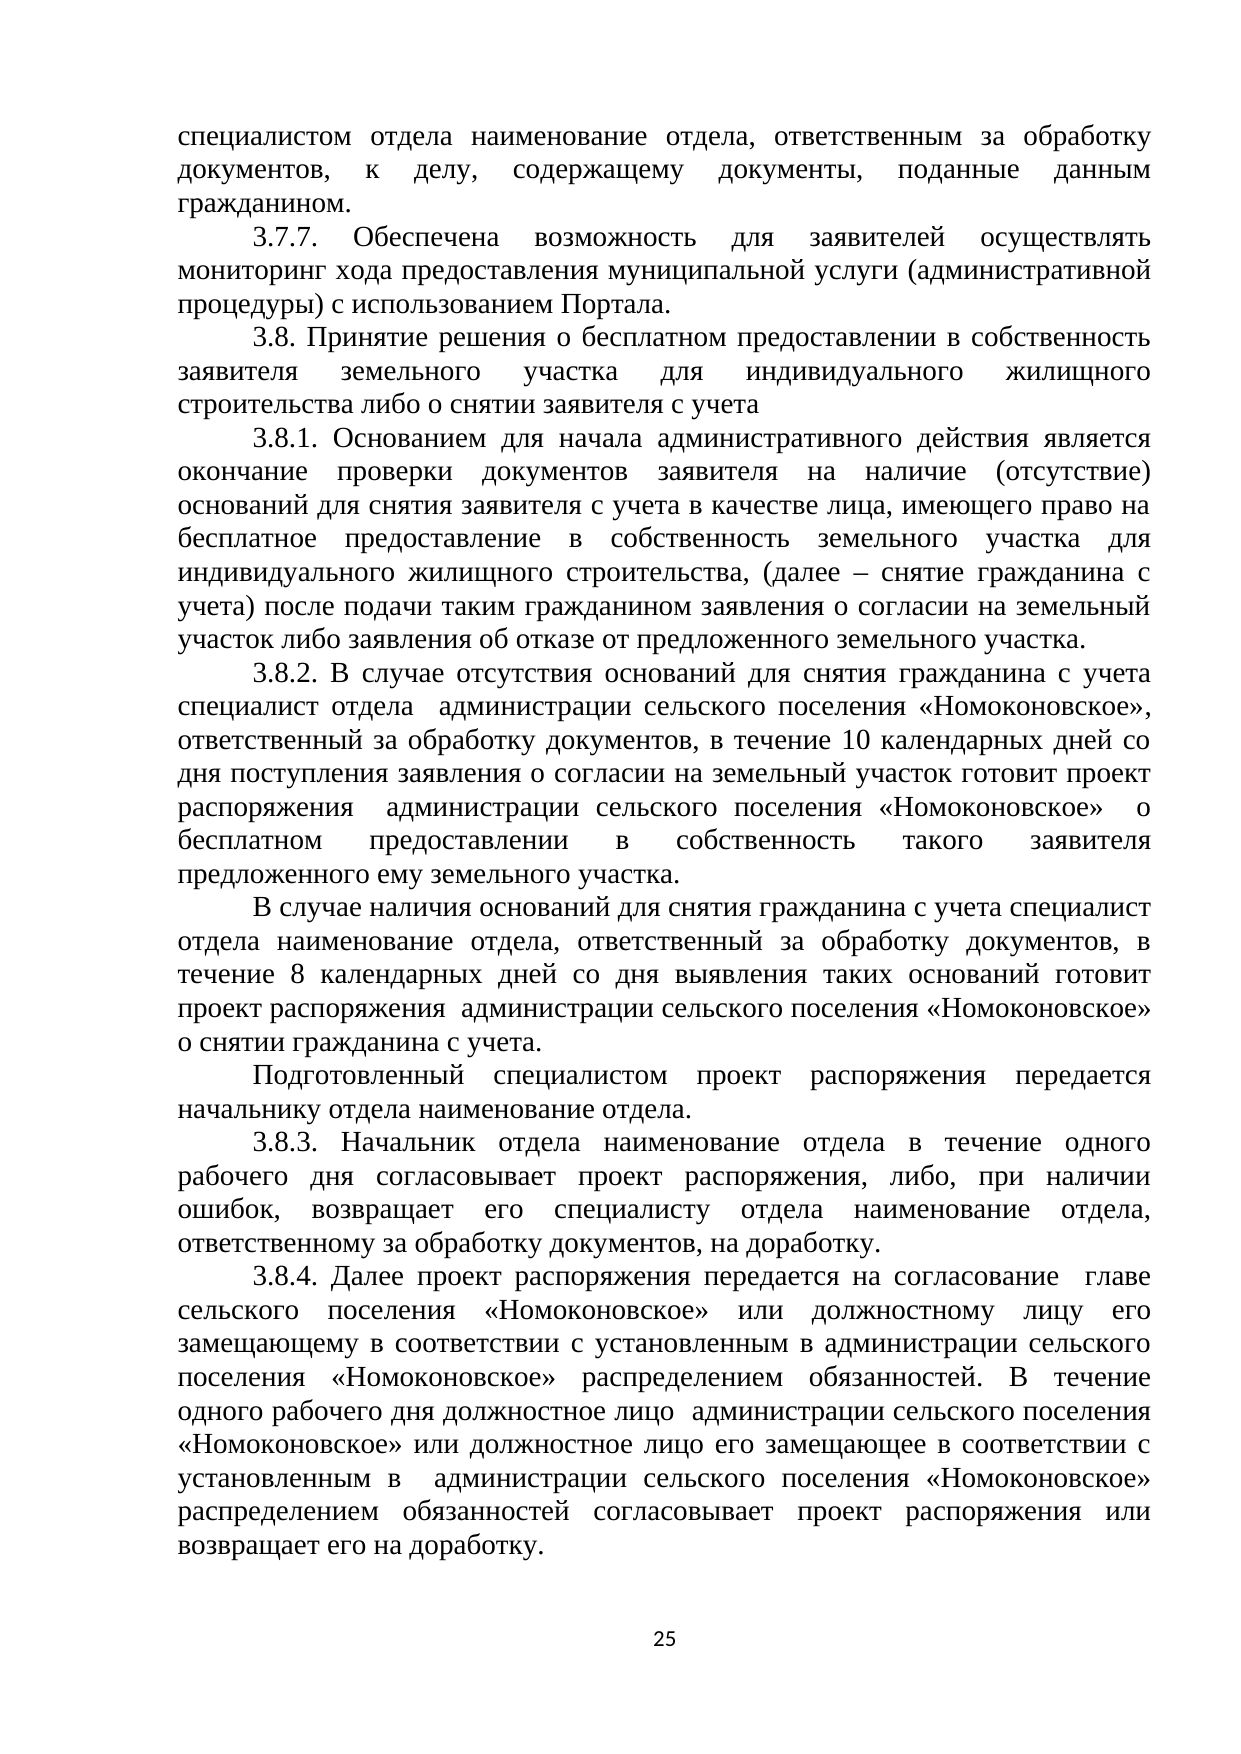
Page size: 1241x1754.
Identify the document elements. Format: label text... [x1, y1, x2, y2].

text 3.8.4. Далее проект распоряжения передается на согласование главе сельского поселения «Номоконовское» или должностному лицу его замещающему в соответствии с установленным в администрации сельского поселения «Номоконовское» распределением обязанностей. В течение одного рабочего дня должностное лицо администрации сельского поселения «Номоконовское» или должностное лицо его замещающее в соответствии с установленным в администрации сельского поселения «Номоконовское» распределением обязанностей согласовывает проект распоряжения или возвращает его на доработку. [177, 1258, 1152, 1560]
text В случае наличия оснований для снятия гражданина с учета специалист отдела наименование отдела, ответственный за обработку документов, в течение 8 календарных дней со дня выявления таких оснований готовит проект распоряжения администрации сельского поселения «Номоконовское» о снятии гражданина с учета. [177, 889, 1152, 1057]
text 3.8.1. Основанием для начала административного действия является окончание проверки документов заявителя на наличие (отсутствие) оснований для снятия заявителя с учета в качестве лица, имеющего право на бесплатное предоставление в собственность земельного участка для индивидуального жилищного строительства, (далее – снятие гражданина с учета) после подачи таким гражданином заявления о согласии на земельный участок либо заявления об отказе от предложенного земельного участка. [177, 420, 1152, 655]
text 3.8.3. Начальник отдела наименование отдела в течение одного рабочего дня согласовывает проект распоряжения, либо, при наличии ошибок, возвращает его специалисту отдела наименование отдела, ответственному за обработку документов, на доработку. [177, 1124, 1152, 1258]
text 3.7.7. Обеспечена возможность для заявителей осуществлять мониторинг хода предоставления муниципальной услуги (административной процедуры) с использованием Портала. [177, 219, 1152, 319]
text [177, 118, 1152, 219]
text Подготовленный специалистом проект распоряжения передается начальнику отдела наименование отдела. [177, 1057, 1152, 1124]
text 3.8. Принятие решения о бесплатном предоставлении в собственность заявителя земельного участка для индивидуального жилищного строительства либо о снятии заявителя с учета [177, 319, 1152, 420]
text 3.8.2. В случае отсутствия оснований для снятия гражданина с учета специалист отдела администрации сельского поселения «Номоконовское», ответственный за обработку документов, в течение 10 календарных дней со дня поступления заявления о согласии на земельный участок готовит проект распоряжения администрации сельского поселения «Номоконовское» о бесплатном предоставлении в собственность такого заявителя предложенного ему земельного участка. [177, 655, 1152, 889]
